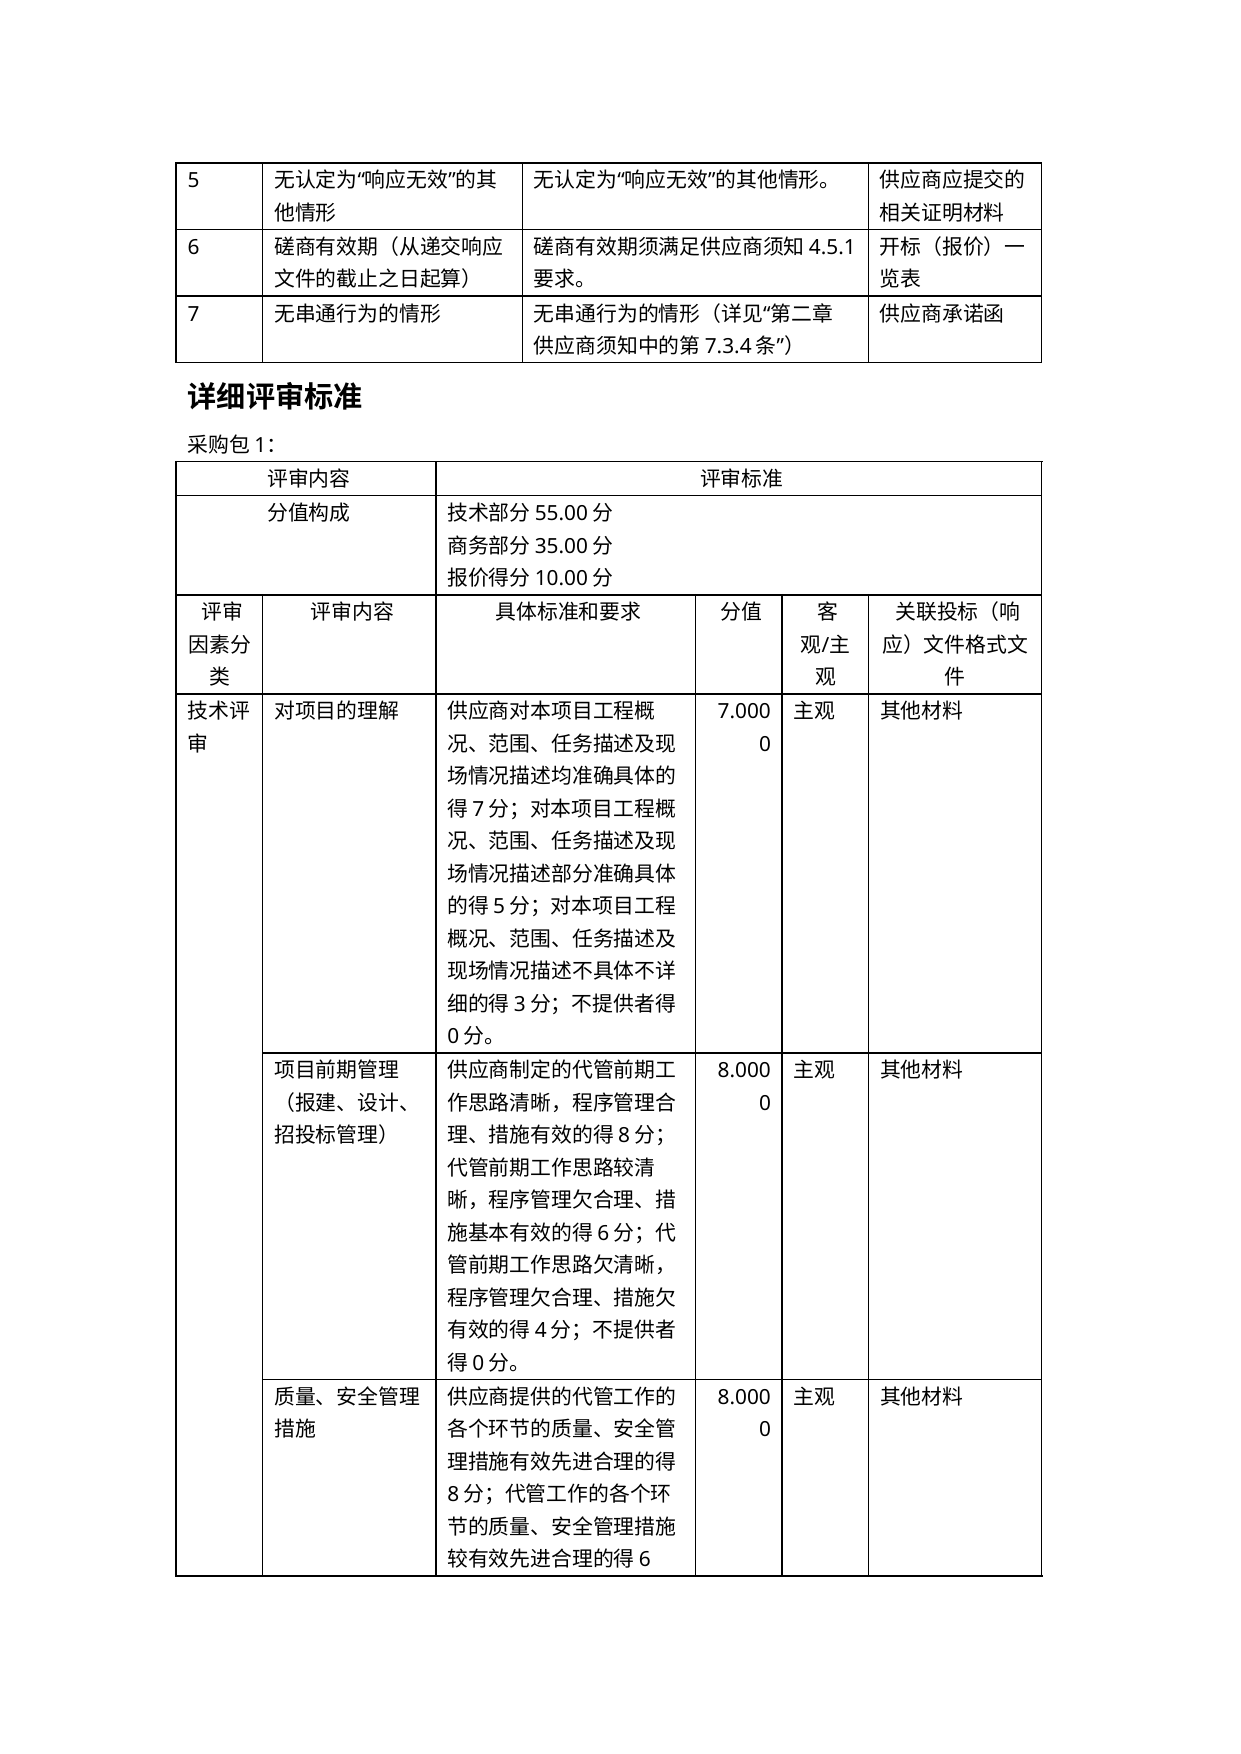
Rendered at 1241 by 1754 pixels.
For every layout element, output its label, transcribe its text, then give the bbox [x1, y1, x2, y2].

table_header 评审内容 [177, 462, 435, 495]
table_cell 技术部分55.00分 商务部分35.00分 报价得分10.00分 [437, 496, 1041, 594]
table_cell 主观 [783, 1380, 868, 1575]
table_cell 关联投标（响应）文件格式文件 [869, 596, 1041, 693]
table_cell 评审因素分类 [177, 596, 262, 693]
text 详细评审标准 [187, 363, 1053, 428]
table_cell 供应商制定的代管前期工作思路清晰，程序管理合理、措施有效的得8分；代管前期工作思路较清晰，程序管理欠合理、措施基本有效的得6分；代管前期工作思路欠清晰，程序管理欠合理、措施欠有效的得4分；不提供者得0分。 [437, 1054, 695, 1378]
table_cell 评审内容 [263, 596, 435, 693]
table_cell 客观/主观 [783, 596, 868, 693]
table_cell 技术评审 [177, 695, 262, 1575]
table_cell 6 [177, 230, 262, 295]
table_cell 主观 [783, 695, 868, 1052]
table_cell 无认定为“响应无效”的其他情形。 [523, 164, 868, 228]
table_cell 供应商对本项目工程概况、范围、任务描述及现场情况描述均准确具体的得7分；对本项目工程概况、范围、任务描述及现场情况描述部分准确具体的得5分；对本项目工程概况、范围、任务描述及现场情况描述不具体不详细的得3分；不提供者得0分。 [437, 695, 695, 1052]
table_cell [437, 1380, 695, 1575]
table_cell 无串通行为的情形（详见“第二章 供应商须知中的第7.3.4条”） [523, 297, 868, 362]
table_cell 7 [177, 297, 262, 362]
table_cell 供应商应提交的相关证明材料 [869, 164, 1041, 228]
table_cell 8.0000 [696, 1054, 781, 1378]
table_cell 其他材料 [869, 1054, 1041, 1378]
table_cell 8.0000 [696, 1380, 781, 1575]
table_cell 其他材料 [869, 695, 1041, 1052]
table_cell 项目前期管理（报建、设计、招投标管理） [263, 1054, 435, 1378]
table_cell 质量、安全管理措施 [263, 1380, 435, 1575]
table_header 评审标准 [437, 462, 1041, 495]
table_cell 对项目的理解 [263, 695, 435, 1052]
table_cell 7.0000 [696, 695, 781, 1052]
text 采购包1： [187, 428, 1053, 461]
table_cell 分值 [696, 596, 781, 693]
table_cell 供应商承诺函 [869, 297, 1041, 362]
table_cell 无认定为“响应无效”的其他情形 [263, 164, 522, 228]
table_cell 无串通行为的情形 [263, 297, 522, 362]
table_cell 主观 [783, 1054, 868, 1378]
table_cell 磋商有效期（从递交响应文件的截止之日起算） [263, 230, 522, 295]
table_cell 5 [177, 164, 262, 228]
table_cell 磋商有效期须满足供应商须知4.5.1要求。 [523, 230, 868, 295]
table_cell 开标（报价）一览表 [869, 230, 1041, 295]
table_cell 其他材料 [869, 1380, 1041, 1575]
table_cell 分值构成 [177, 496, 435, 594]
table_cell 具体标准和要求 [437, 596, 695, 693]
